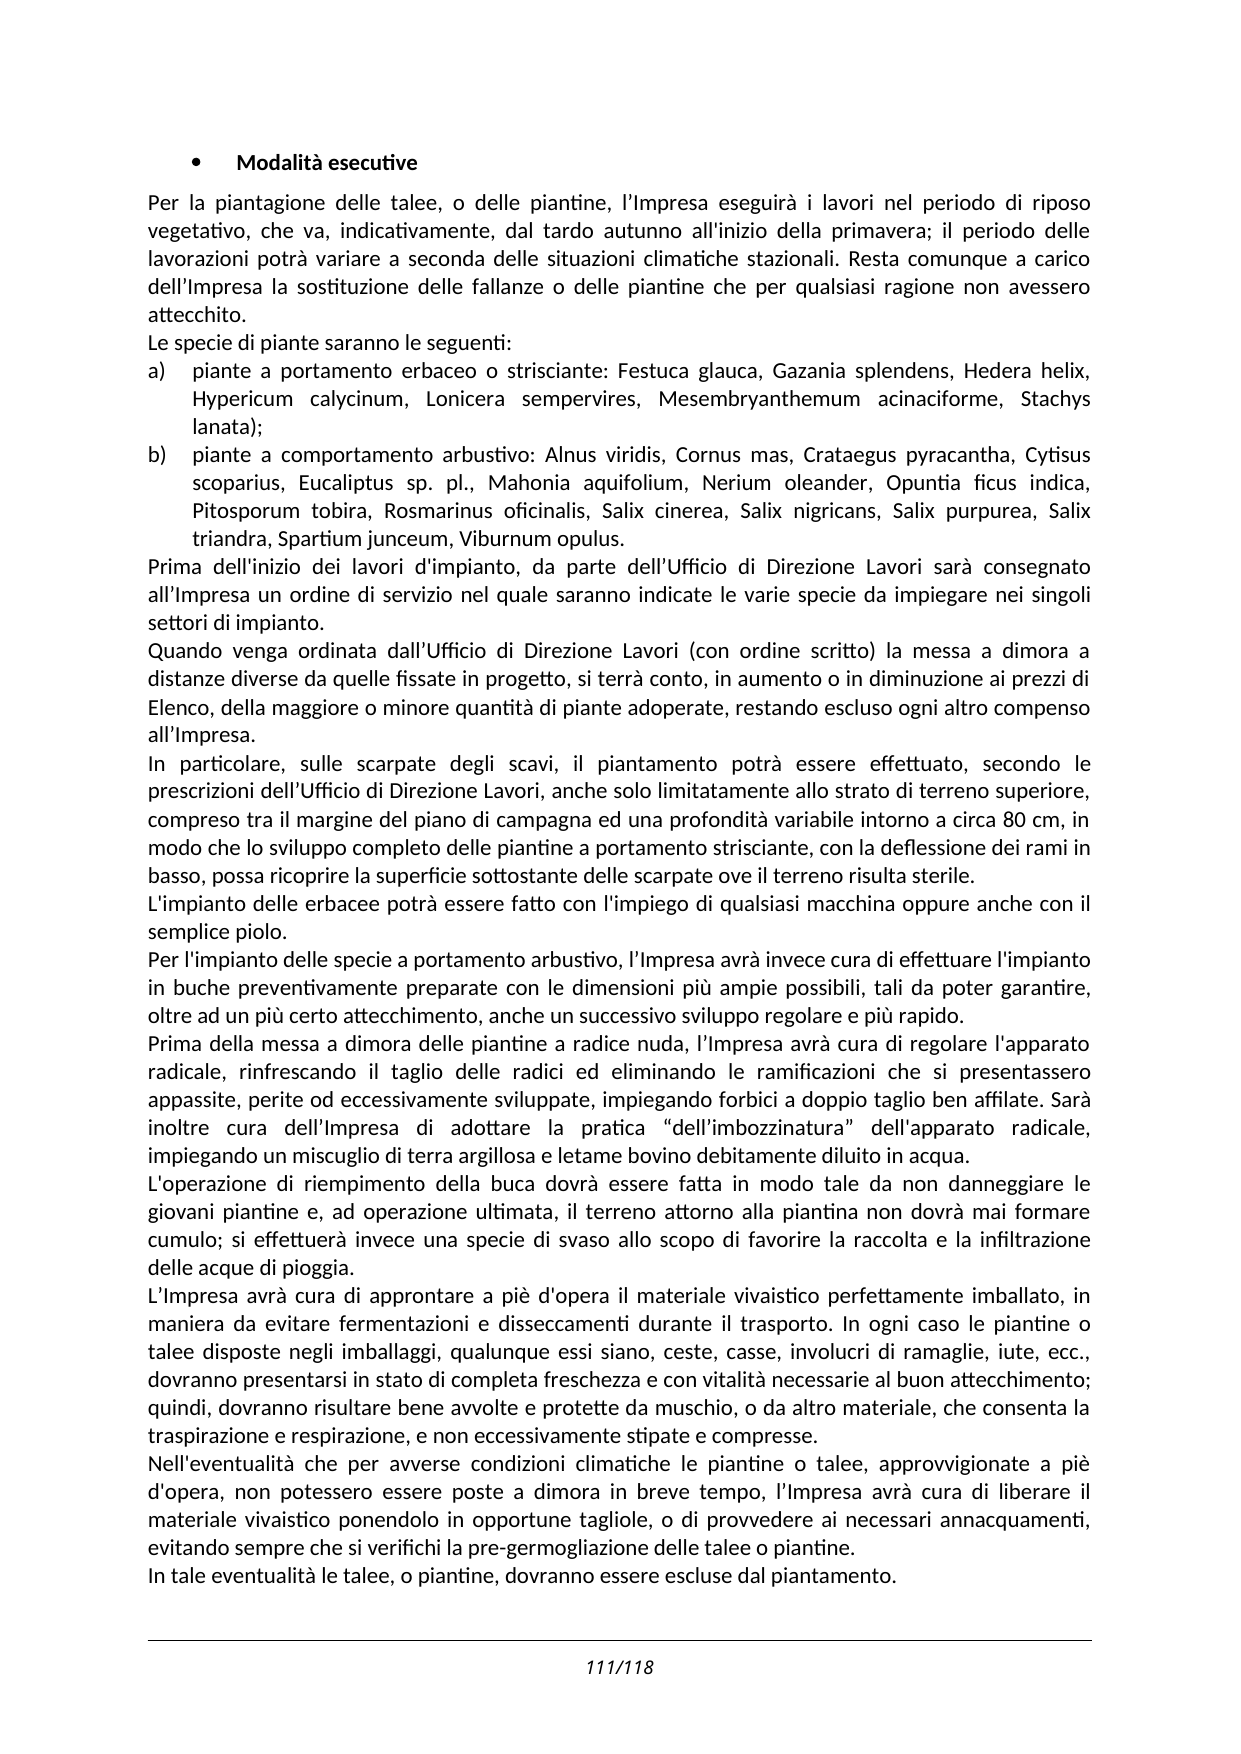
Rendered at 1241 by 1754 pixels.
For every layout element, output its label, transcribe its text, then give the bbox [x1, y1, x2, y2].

text Prima dell'inizio dei lavori d'impianto, da parte dell’Ufficio di Direzione Lavori sarà consegnato all’Impresa un ordine di servizio nel quale saranno indicate le varie specie da impiegare nei singoli settori di impianto. [148, 552, 1093, 637]
text Quando venga ordinata dall’Ufficio di Direzione Lavori (con ordine scritto) la messa a dimora a distanze diverse da quelle fissate in progetto, si terrà conto, in aumento o in diminuzione ai prezzi di Elenco, della maggiore o minore quantità di piante adoperate, restando escluso ogni altro compenso all’Impresa. [148, 637, 1093, 749]
text L'operazione di riempimento della buca dovrà essere fatta in modo tale da non danneggiare le giovani piantine e, ad operazione ultimata, il terreno attorno alla piantina non dovrà mai formare cumulo; si effettuerà invece una specie di svaso allo scopo di favorire la raccolta e la infiltrazione delle acque di pioggia. [148, 1169, 1093, 1281]
text Le specie di piante saranno le seguenti: [148, 328, 1093, 356]
text Per la piantagione delle talee, o delle piantine, l’Impresa eseguirà i lavori nel periodo di riposo vegetativo, che va, indicativamente, dal tardo autunno all'inizio della primavera; il periodo delle lavorazioni potrà variare a seconda delle situazioni climatiche stazionali. Resta comunque a carico dell’Impresa la sostituzione delle fallanze o delle piantine che per qualsiasi ragione non avessero attecchito. [148, 188, 1093, 328]
text a) piante a portamento erbaceo o strisciante: Festuca glauca, Gazania splendens, Hedera helix, Hypericum calycinum, Lonicera sempervires, Mesembryanthemum acinaciforme, Stachys lanata); [148, 356, 1093, 440]
text b) piante a comportamento arbustivo: Alnus viridis, Cornus mas, Crataegus pyracantha, Cytisus scoparius, Eucaliptus sp. pl., Mahonia aquifolium, Nerium oleander, Opuntia ficus indica, Pitosporum tobira, Rosmarinus oficinalis, Salix cinerea, Salix nigricans, Salix purpurea, Salix triandra, Spartium junceum, Viburnum opulus. [148, 440, 1093, 552]
text L'impianto delle erbacee potrà essere fatto con l'impiego di qualsiasi macchina oppure anche con il semplice piolo. [148, 889, 1093, 945]
text L’Impresa avrà cura di approntare a piè d'opera il materiale vivaistico perfettamente imballato, in maniera da evitare fermentazioni e disseccamenti durante il trasporto. In ogni caso le piantine o talee disposte negli imballaggi, qualunque essi siano, ceste, casse, involucri di ramaglie, iute, ecc., dovranno presentarsi in stato di completa freschezza e con vitalità necessarie al buon attecchimento; quindi, dovranno risultare bene avvolte e protette da muschio, o da altro materiale, che consenta la traspirazione e respirazione, e non eccessivamente stipate e compresse. [148, 1281, 1093, 1449]
text Per l'impianto delle specie a portamento arbustivo, l’Impresa avrà invece cura di effettuare l'impianto in buche preventivamente preparate con le dimensioni più ampie possibili, tali da poter garantire, oltre ad un più certo attecchimento, anche un successivo sviluppo regolare e più rapido. [148, 945, 1093, 1029]
text In particolare, sulle scarpate degli scavi, il piantamento potrà essere effettuato, secondo le prescrizioni dell’Ufficio di Direzione Lavori, anche solo limitatamente allo strato di terreno superiore, compreso tra il margine del piano di campagna ed una profondità variabile intorno a circa 80 cm, in modo che lo sviluppo completo delle piantine a portamento strisciante, con la deflessione dei rami in basso, possa ricoprire la superficie sottostante delle scarpate ove il terreno risulta sterile. [148, 749, 1093, 889]
text Prima della messa a dimora delle piantine a radice nuda, l’Impresa avrà cura di regolare l'apparato radicale, rinfrescando il taglio delle radici ed eliminando le ramificazioni che si presentassero appassite, perite od eccessivamente sviluppate, impiegando forbici a doppio taglio ben affilate. Sarà inoltre cura dell’Impresa di adottare la pratica “dell’imbozzinatura” dell'apparato radicale, impiegando un miscuglio di terra argillosa e letame bovino debitamente diluito in acqua. [148, 1029, 1093, 1169]
text In tale eventualità le talee, o piantine, dovranno essere escluse dal piantamento. [148, 1561, 1093, 1589]
text Nell'eventualità che per avverse condizioni climatiche le piantine o talee, approvvigionate a piè d'opera, non potessero essere poste a dimora in breve tempo, l’Impresa avrà cura di liberare il materiale vivaistico ponendolo in opportune tagliole, o di provvedere ai necessari annacquamenti, evitando sempre che si verifichi la pre-germogliazione delle talee o piantine. [148, 1449, 1093, 1561]
list Modalità esecutive [192, 148, 1092, 176]
